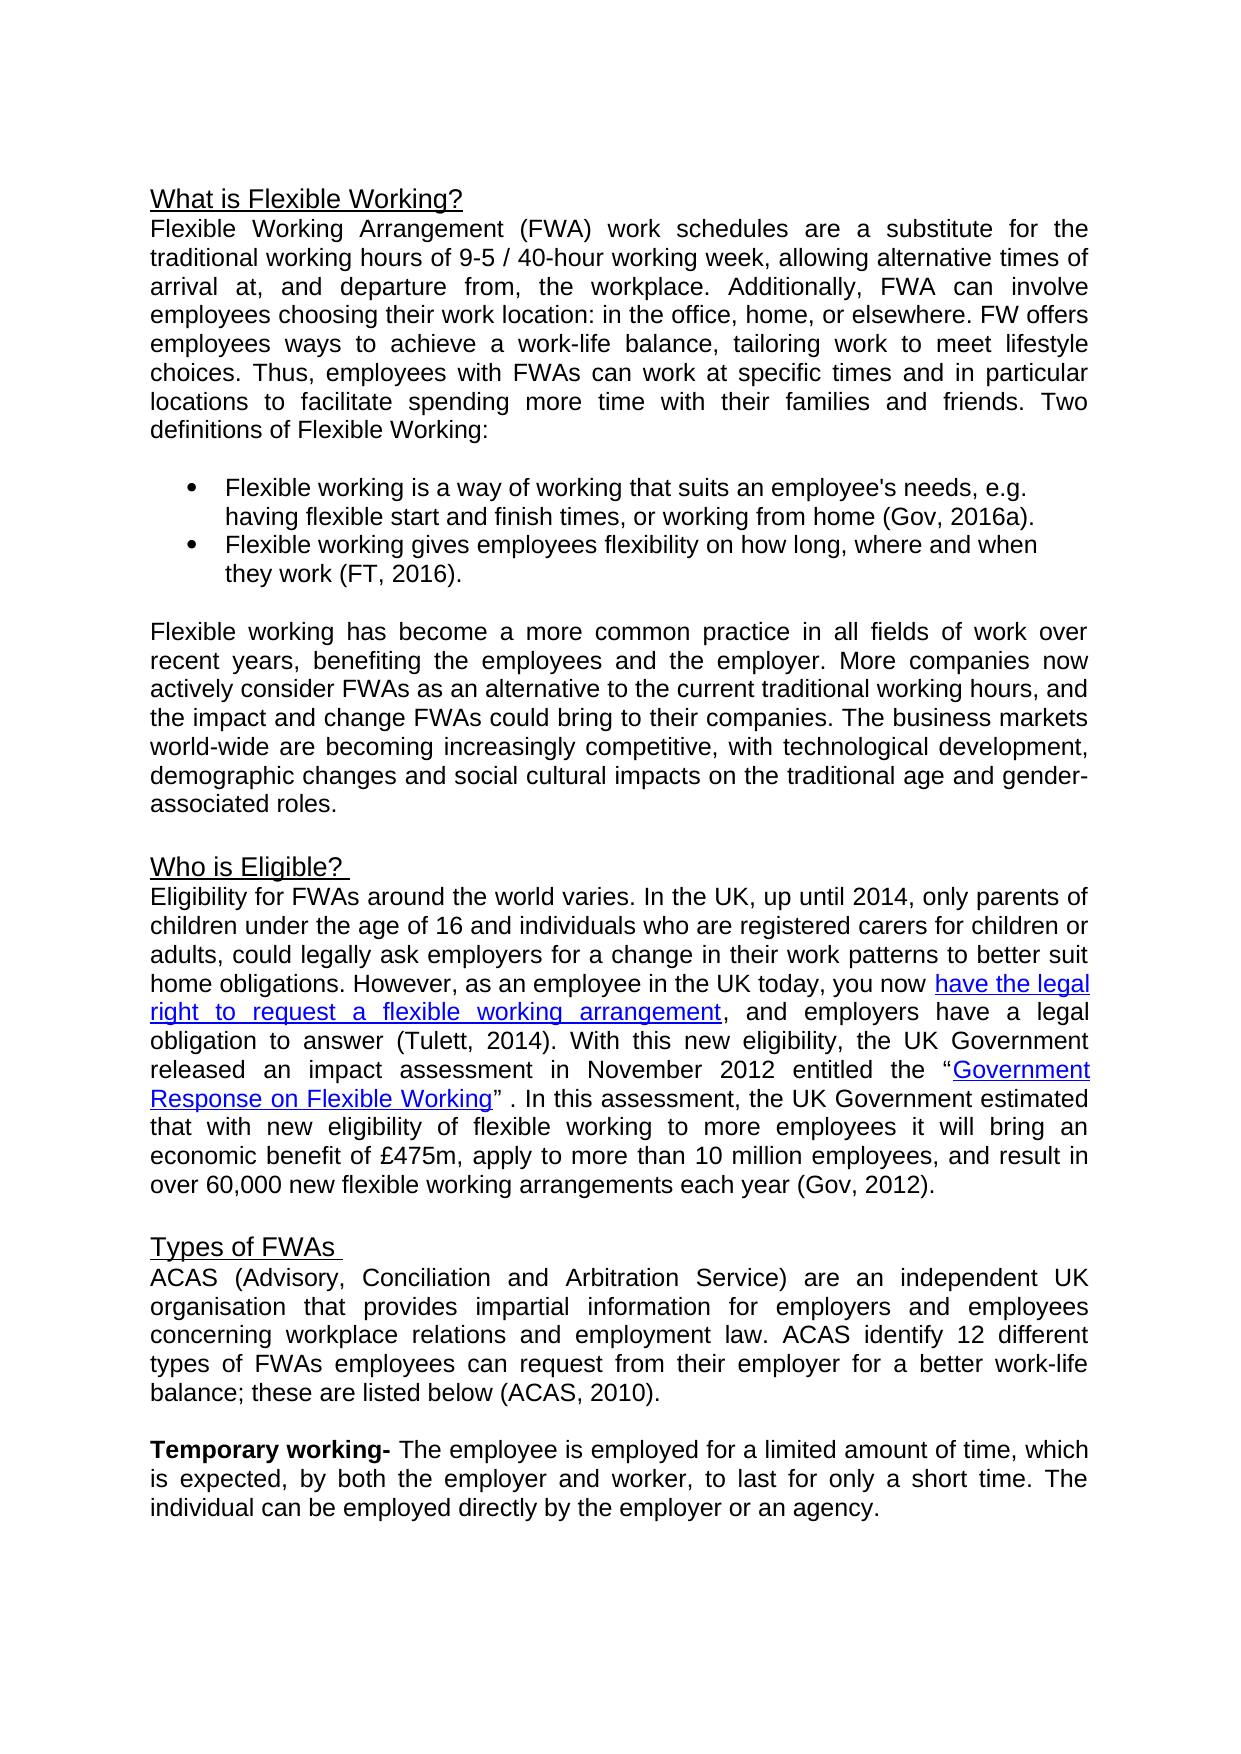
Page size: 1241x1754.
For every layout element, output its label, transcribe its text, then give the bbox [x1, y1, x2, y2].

list Flexible working gives employees flexibility on how long, where and when they work (FT, 2016). [187, 531, 1090, 588]
subtitle Types of FWAs [150, 1231, 1090, 1263]
text Flexible working has become a more common practice in all fields of work over recent years, benefiting the employees and the employer. More companies now actively consider FWAs as an alternative to the current traditional working hours, and the impact and change FWAs could bring to their companies. The business markets world-wide are becoming increasingly competitive, with technological development, demographic changes and social cultural impacts on the traditional age and gender-associated roles. [150, 617, 1090, 818]
text Eligibility for FWAs around the world varies. In the UK, up until 2014, only parents of children under the age of 16 and individuals who are registered carers for children or adults, could legally ask employers for a change in their work patterns to better suit home obligations. However, as an employee in the UK today, you now have the legal right to request a flexible working arrangement, and employers have a legal obligation to answer (Tulett, 2014). With this new eligibility, the UK Government released an impact assessment in November 2012 entitled the “Government Response on Flexible Working” . In this assessment, the UK Government estimated that with new eligibility of flexible working to more employees it will bring an economic benefit of £475m, apply to more than 10 million employees, and result in over 60,000 new flexible working arrangements each year (Gov, 2012). [150, 882, 1090, 1198]
list Flexible working is a way of working that suits an employee's needs, e.g. having flexible start and finish times, or working from home (Gov, 2016a). [187, 473, 1090, 531]
text Temporary working- The employee is employed for a limited amount of time, which is expected, by both the employer and worker, to last for only a short time. The individual can be employed directly by the employer or an agency. [150, 1435, 1090, 1521]
text ACAS (Advisory, Conciliation and Arbitration Service) are an independent UK organisation that provides impartial information for employers and employees concerning workplace relations and employment law. ACAS identify 12 different types of FWAs employees can request from their employer for a better work-life balance; these are listed below (ACAS, 2010). [150, 1263, 1090, 1406]
subtitle What is Flexible Working? [150, 183, 1090, 214]
subtitle Who is Eligible? [150, 851, 1090, 882]
text Flexible Working Arrangement (FWA) work schedules are a substitute for the traditional working hours of 9-5 / 40-hour working week, allowing alternative times of arrival at, and departure from, the workplace. Additionally, FWA can involve employees choosing their work location: in the office, home, or elsewhere. FW offers employees ways to achieve a work-life balance, tailoring work to meet lifestyle choices. Thus, employees with FWAs can work at specific times and in particular locations to facilitate spending more time with their families and friends. Two definitions of Flexible Working: [150, 214, 1090, 444]
